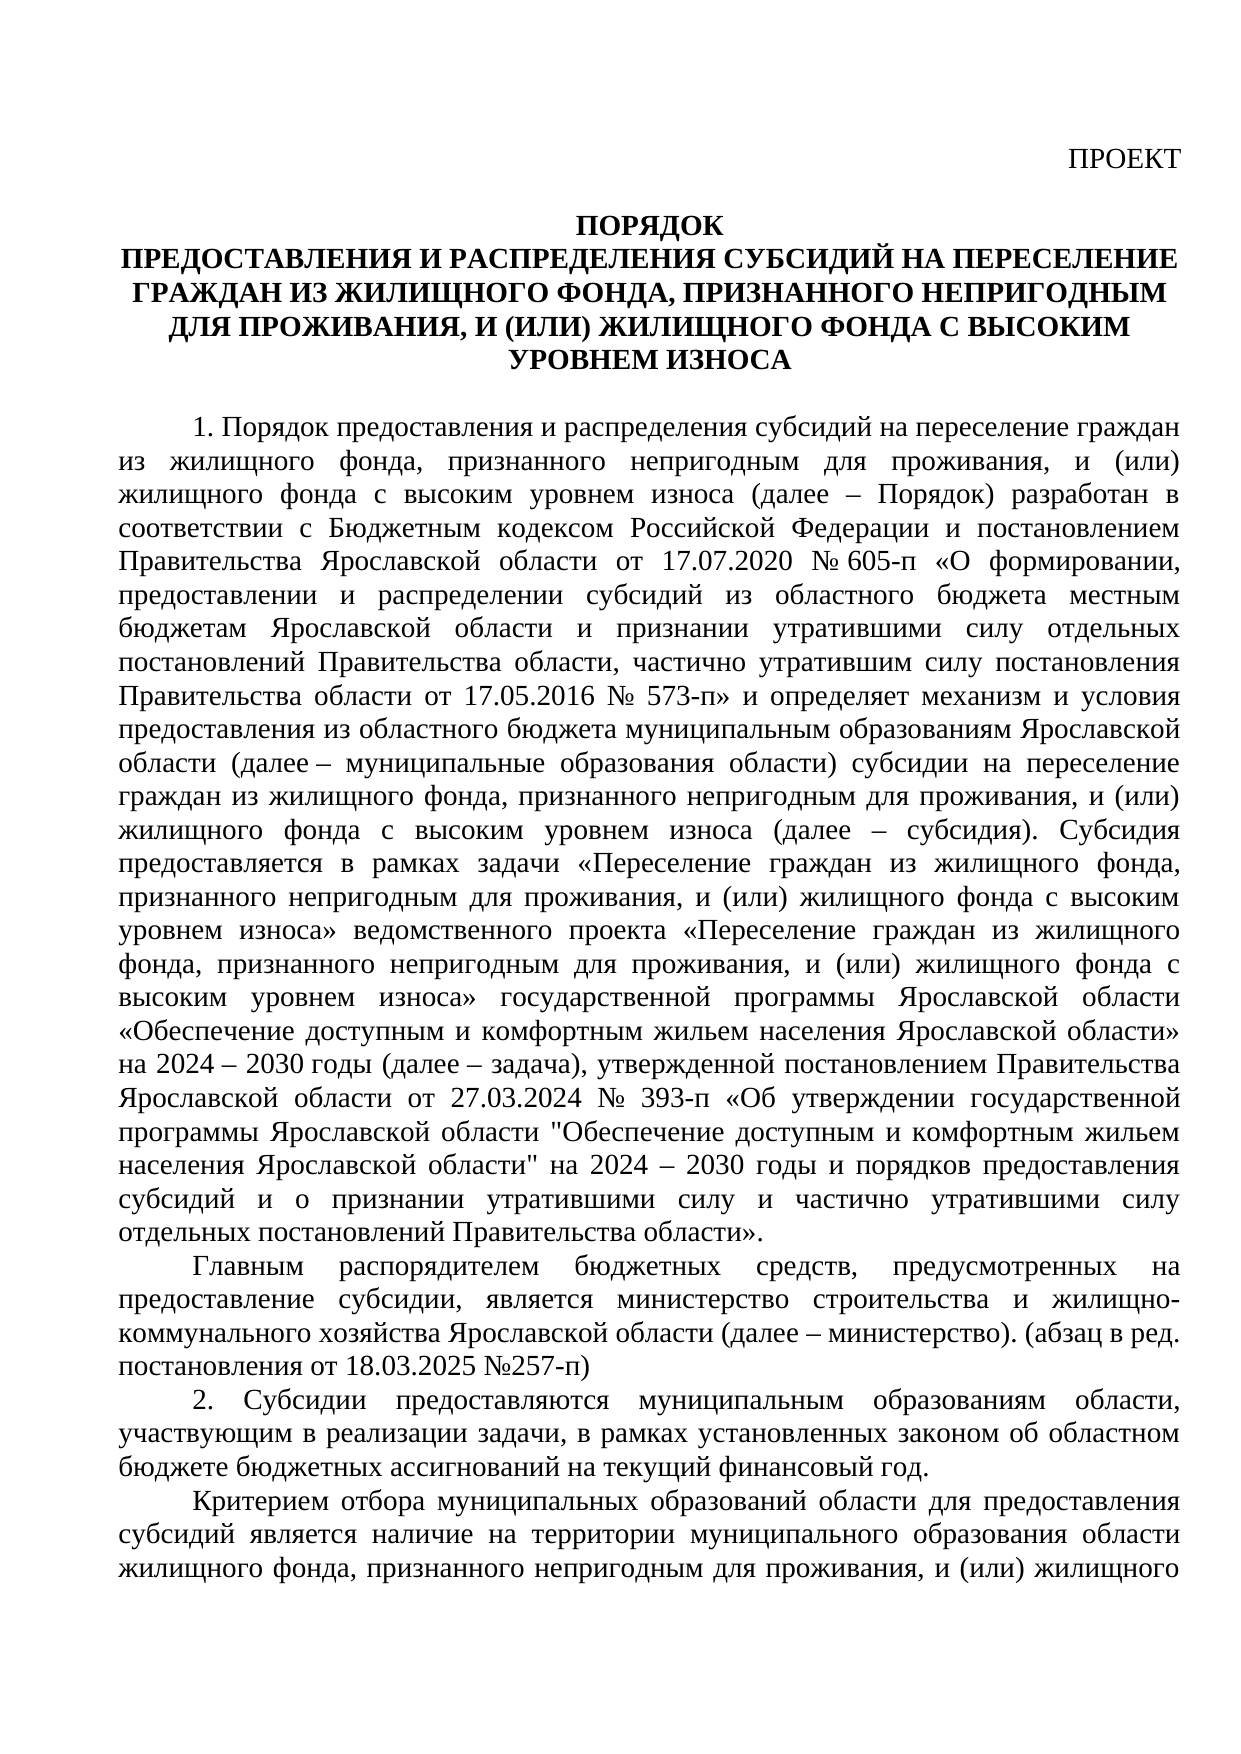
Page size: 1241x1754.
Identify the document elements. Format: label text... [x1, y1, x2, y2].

text ПРЕДОСТАВЛЕНИЯ И РАСПРЕДЕЛЕНИЯ СУБСИДИЙ НА ПЕРЕСЕЛЕНИЕ ГРАЖДАН ИЗ ЖИЛИЩНОГО ФОНДА, ПРИЗНАННОГО НЕПРИГОДНЫМ ДЛЯ ПРОЖИВАНИЯ, И (ИЛИ) ЖИЛИЩНОГО ФОНДА С ВЫСОКИМ УРОВНЕМ ИЗНОСА [118, 242, 1181, 376]
text ПРОЕКТ [118, 141, 1181, 174]
text 1. Порядок предоставления и распределения субсидий на переселение граждан из жилищного фонда, признанного непригодным для проживания, и (или) жилищного фонда с высоким уровнем износа (далее – Порядок) разработан в соответствии с Бюджетным кодексом Российской Федерации и постановлением Правительства Ярославской области от 17.07.2020 № 605-п «О формировании, предоставлении и распределении субсидий из областного бюджета местным бюджетам Ярославской области и признании утратившими силу отдельных постановлений Правительства области, частично утратившим силу постановления Правительства области от 17.05.2016 № 573-п» и определяет механизм и условия предоставления из областного бюджета муниципальным образованиям Ярославской области (далее – муниципальные образования области) субсидии на переселение граждан из жилищного фонда, признанного непригодным для проживания, и (или) жилищного фонда с высоким уровнем износа (далее – субсидия). Субсидия предоставляется в рамках задачи «Переселение граждан из жилищного фонда, признанного непригодным для проживания, и (или) жилищного фонда с высоким уровнем износа» ведомственного проекта «Переселение граждан из жилищного фонда, признанного непригодным для проживания, и (или) жилищного фонда с высоким уровнем износа» государственной программы Ярославской области «Обеспечение доступным и комфортным жильем населения Ярославской области» на 2024 – 2030 годы (далее – задача), утвержденной постановлением Правительства Ярославской области от 27.03.2024 № 393-п «Об утверждении государственной программы Ярославской области "Обеспечение доступным и комфортным жильем населения Ярославской области" на 2024 – 2030 годы и порядков предоставления субсидий и о признании утратившими силу и частично утратившими силу отдельных постановлений Правительства области». [118, 409, 1181, 1248]
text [118, 1483, 1181, 1583]
text 2. Субсидии предоставляются муниципальным образованиям области, участвующим в реализации задачи, в рамках установленных законом об областном бюджете бюджетных ассигнований на текущий финансовый год. [118, 1382, 1181, 1483]
text ПОРЯДОК [118, 208, 1181, 242]
text Главным распорядителем бюджетных средств, предусмотренных на предоставление субсидии, является министерство строительства и жилищно-коммунального хозяйства Ярославской области (далее – министерство). (абзац в ред. постановления от 18.03.2025 №257-п) [118, 1248, 1181, 1382]
